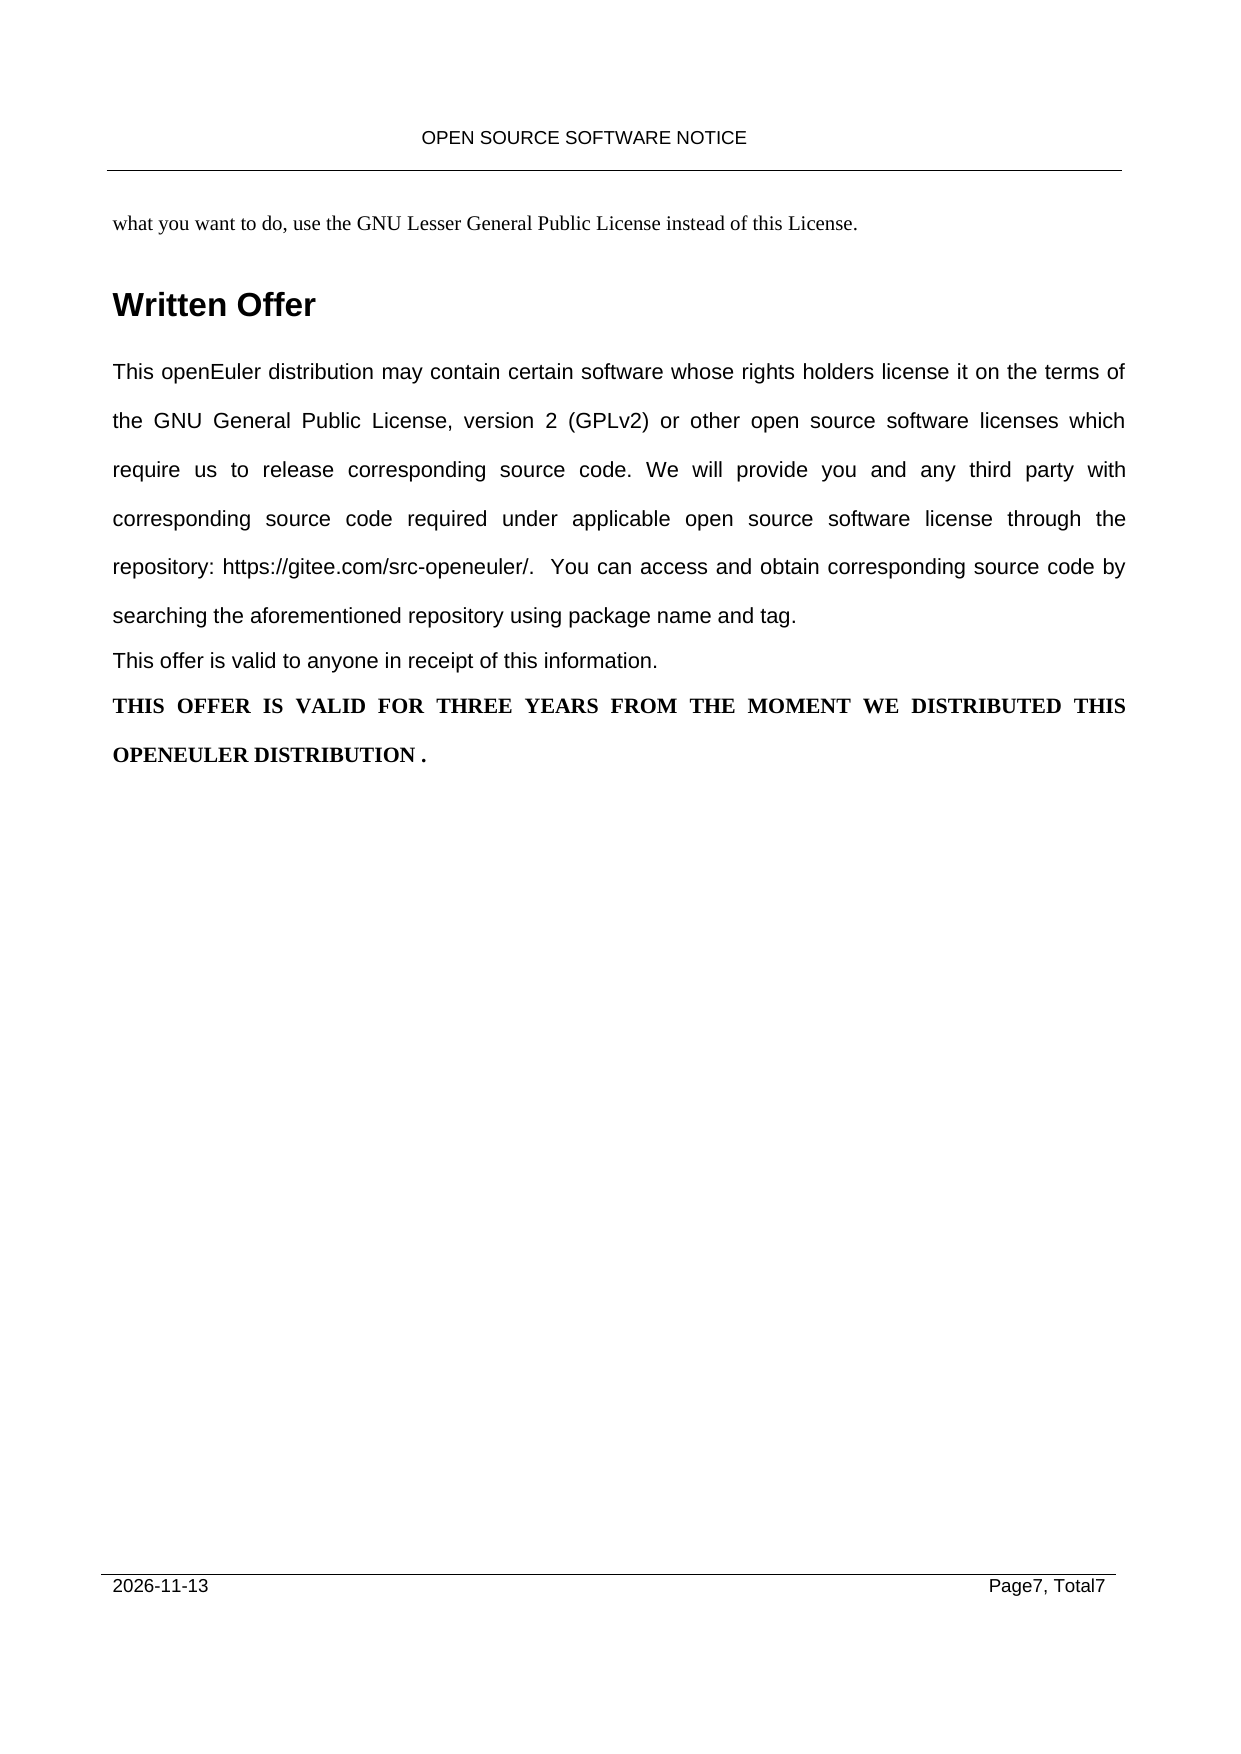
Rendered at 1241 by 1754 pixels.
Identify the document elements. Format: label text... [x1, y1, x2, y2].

text This openEuler distribution may contain certain software whose rights holders license it on the terms of the GNU General Public License, version 2 (GPLv2) or other open source software licenses which require us to release corresponding source code. We will provide you and any third party with corresponding source code required under applicable open source software license through the repository: https://gitee.com/src-openeuler/. You can access and obtain corresponding source code by searching the aforementioned repository using package name and tag. [112, 356, 1128, 632]
text This offer is valid to anyone in receipt of this information. [112, 644, 1128, 677]
text THIS OFFER IS VALID FOR THREE YEARS FROM THE MOMENT WE DISTRIBUTED THIS OPENEULER DISTRIBUTION . [112, 689, 1128, 771]
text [112, 206, 1128, 239]
text Written Offer [112, 271, 1128, 336]
